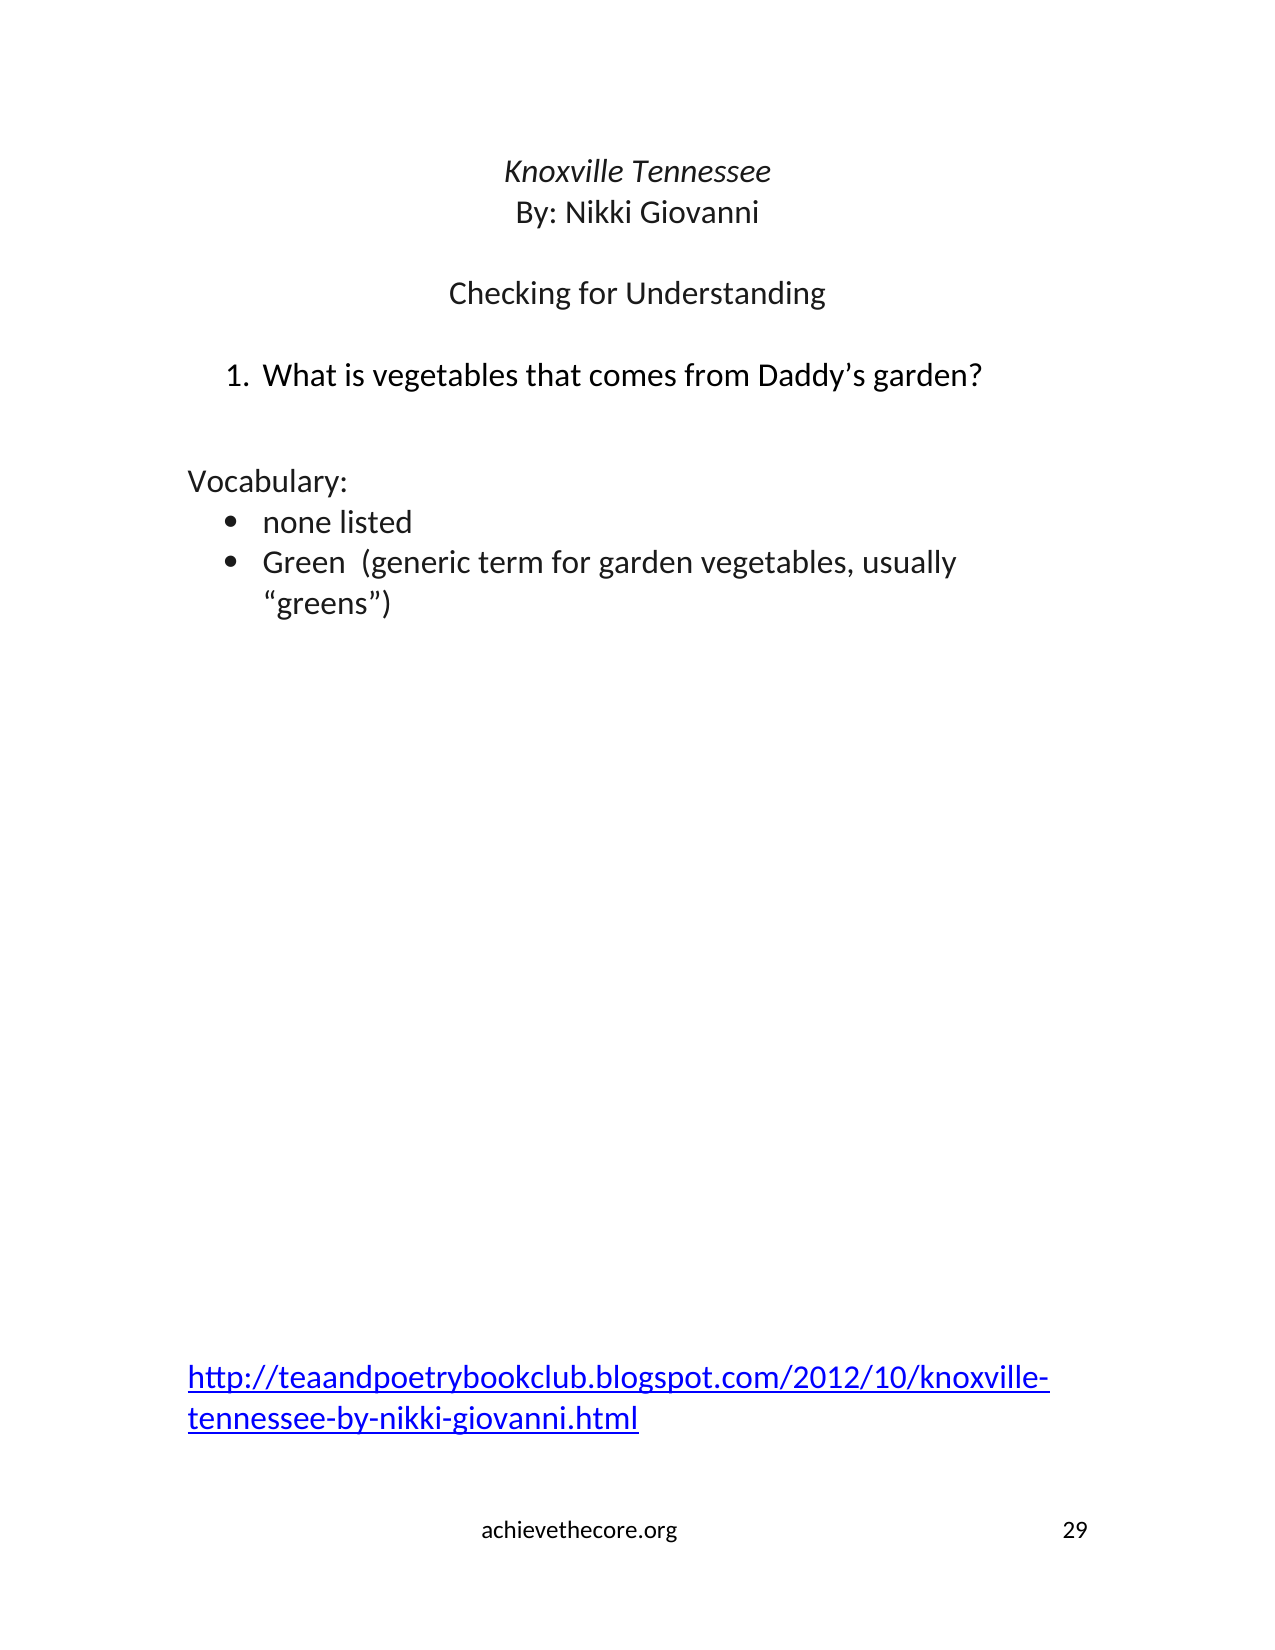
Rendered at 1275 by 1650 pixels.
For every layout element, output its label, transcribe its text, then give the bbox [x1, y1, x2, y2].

text Checking for Understanding [187, 272, 1087, 313]
list Green (generic term for garden vegetables, usually “greens”) [225, 542, 1087, 623]
list What is vegetables that comes from Daddy’s garden? [225, 354, 1087, 394]
text Knoxville Tennessee [187, 150, 1087, 191]
text http://teaandpoetrybookclub.blogspot.com/2012/10/knoxville-tennessee-by-nikki-giovanni.html [187, 1356, 1087, 1438]
text Vocabulary: [187, 460, 1087, 501]
list none listed [225, 501, 1087, 542]
text By: Nikki Giovanni [187, 191, 1087, 231]
